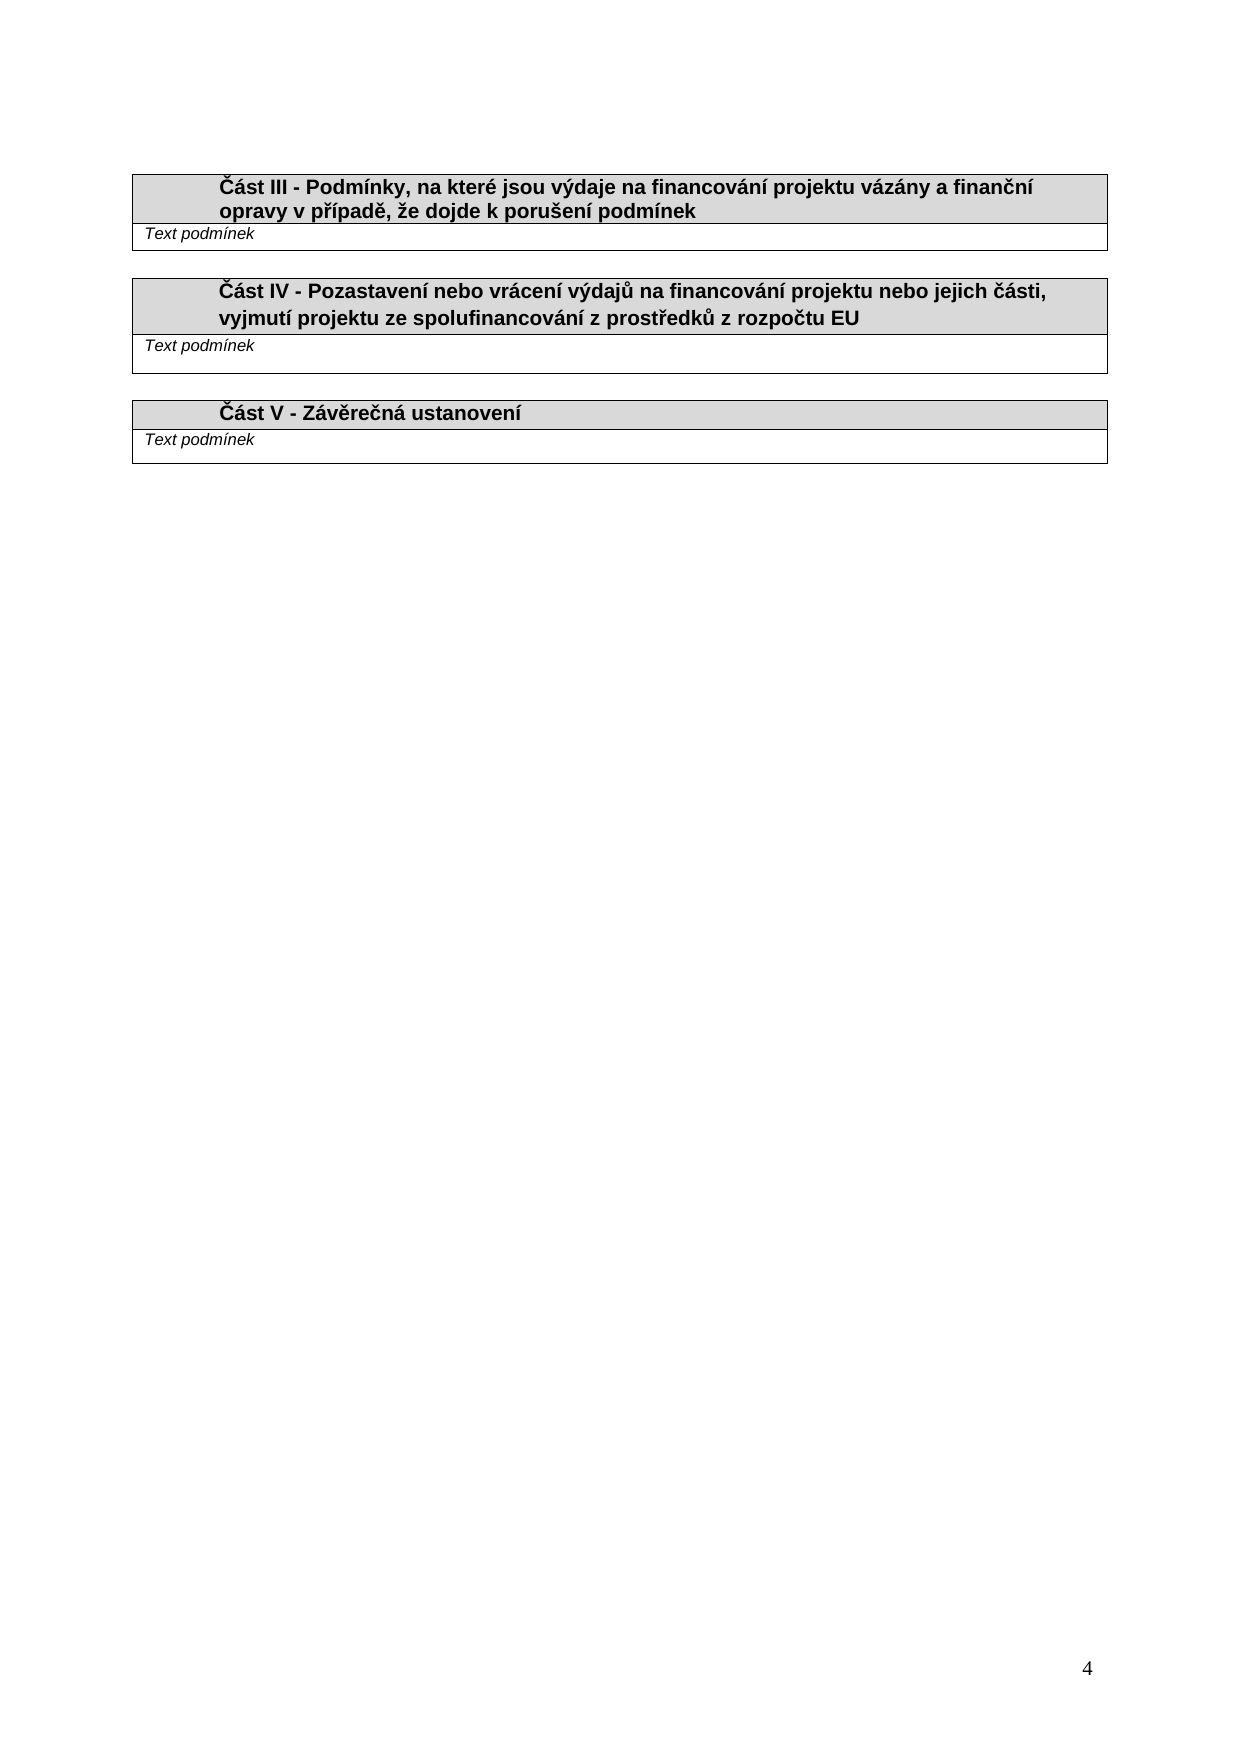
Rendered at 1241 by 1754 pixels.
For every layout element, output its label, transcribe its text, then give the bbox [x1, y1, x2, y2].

table_header Část IV - Pozastavení nebo vrácení výdajů na financování projektu nebo jejich části, vyjmutí projektu ze spolufinancování z prostředků z rozpočtu EU [133, 279, 1107, 334]
table_cell Text podmínek [133, 335, 1107, 372]
table_cell Text podmínek [133, 224, 1107, 250]
table_header Část V - Závěrečná ustanovení [133, 401, 1107, 429]
table_header Část III - Podmínky, na které jsou výdaje na financování projektu vázány a finanční opravy v případě, že dojde k porušení podmínek [133, 175, 1107, 223]
table_cell Text podmínek [133, 430, 1107, 463]
